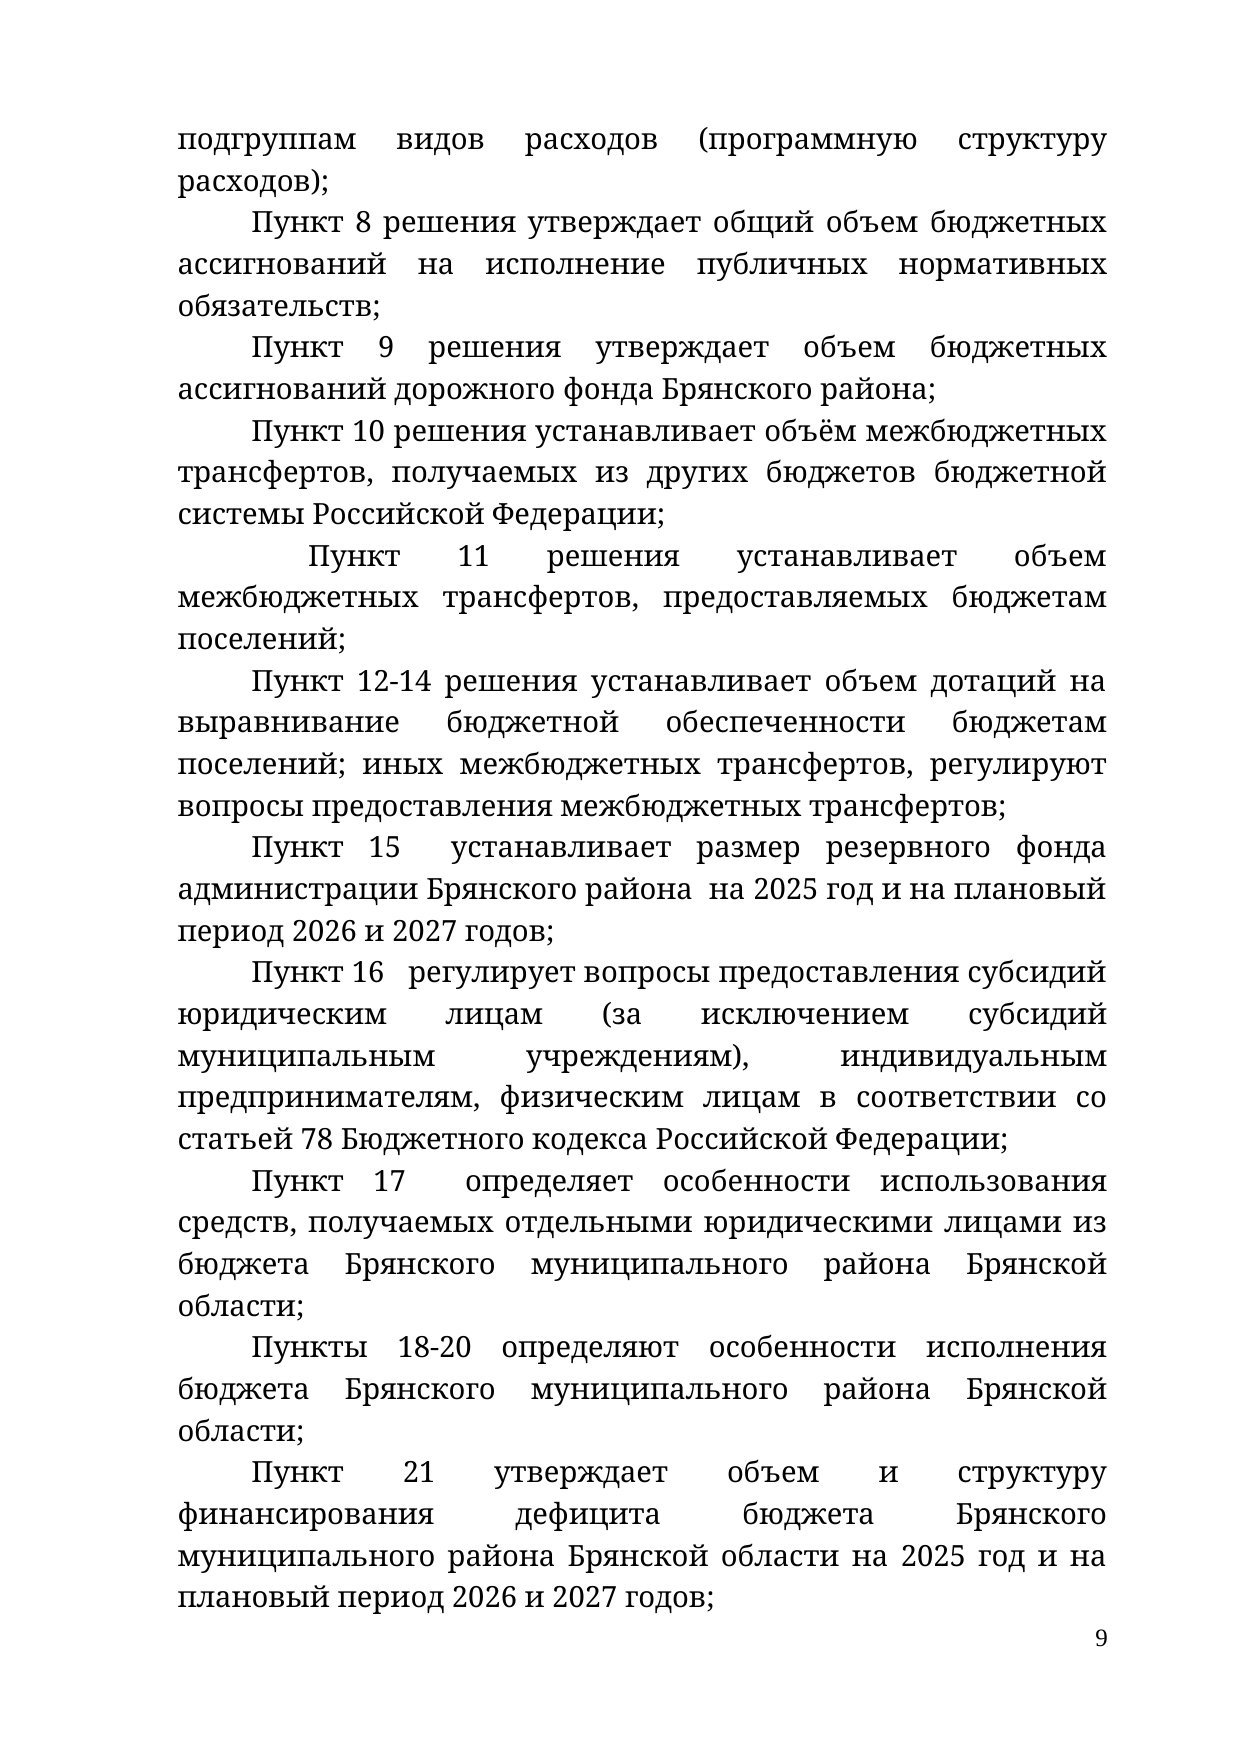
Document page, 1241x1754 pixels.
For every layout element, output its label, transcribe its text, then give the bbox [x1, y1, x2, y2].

text Пункт 12-14 решения устанавливает объем дотаций на выравнивание бюджетной обеспеченности бюджетам поселений; иных межбюджетных трансфертов, регулируют вопросы предоставления межбюджетных трансфертов; [177, 660, 1107, 824]
text Пункт 16 регулирует вопросы предоставления субсидий юридическим лицам (за исключением субсидий муниципальным учреждениям), индивидуальным предпринимателям, физическим лицам в соответствии со статьей 78 Бюджетного кодекса Российской Федерации; [177, 951, 1107, 1158]
text Пункт 17 определяет особенности использования средств, получаемых отдельными юридическими лицами из бюджета Брянского муниципального района Брянской области; [177, 1160, 1107, 1324]
text Пункт 21 утверждает объем и структуру финансирования дефицита бюджета Брянского муниципального района Брянской области на 2025 год и на плановый период 2026 и 2027 годов; [177, 1451, 1107, 1616]
text Пункт 10 решения устанавливает объём межбюджетных трансфертов, получаемых из других бюджетов бюджетной системы Российской Федерации; [177, 410, 1107, 533]
text Пункты 18-20 определяют особенности исполнения бюджета Брянского муниципального района Брянской области; [177, 1326, 1107, 1449]
text Пункт 9 решения утверждает объем бюджетных ассигнований дорожного фонда Брянского района; [177, 326, 1107, 408]
text Пункт 8 решения утверждает общий объем бюджетных ассигнований на исполнение публичных нормативных обязательств; [177, 201, 1107, 324]
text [177, 118, 1107, 199]
text Пункт 11 решения устанавливает объем межбюджетных трансфертов, предоставляемых бюджетам поселений; [177, 535, 1107, 658]
text Пункт 15 устанавливает размер резервного фонда администрации Брянского района на 2025 год и на плановый период 2026 и 2027 годов; [177, 826, 1107, 949]
